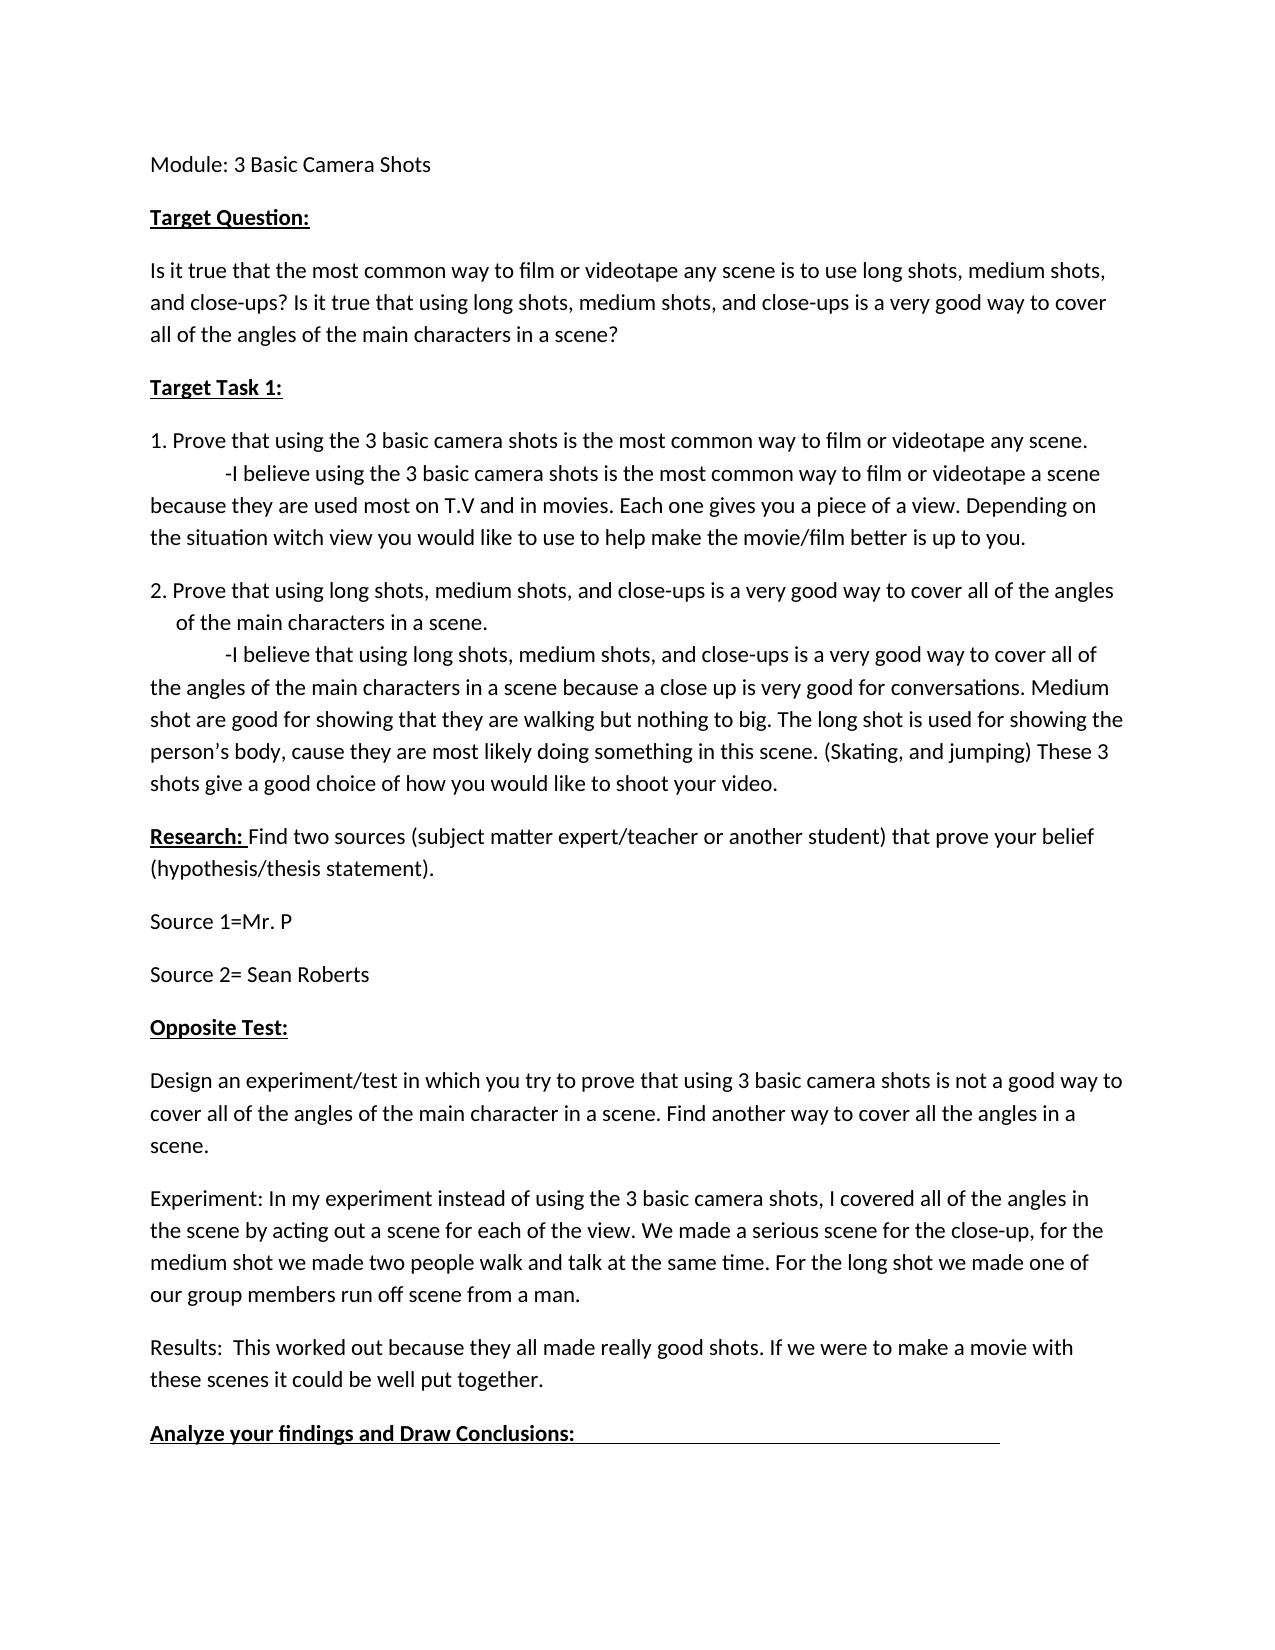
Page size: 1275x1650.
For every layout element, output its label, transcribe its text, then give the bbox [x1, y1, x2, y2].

list 2. Prove that using long shots, medium shots, and close-ups is a very good way to cover all of the angles [150, 576, 1125, 604]
text Target Question: [150, 203, 1125, 231]
text Module: 3 Basic Camera Shots [150, 150, 1125, 178]
text Source 1=Mr. P [150, 907, 1125, 935]
text Research: Find two sources (subject matter expert/teacher or another student) that prove your belief (hypothesis/thesis statement). [150, 822, 1125, 882]
list -I believe that using long shots, medium shots, and close-ups is a very good way to cover all of the angles of the main characters in a scene because a close up is very good for conversations. Medium shot are good for showing that they are walking but nothing to big. The long shot is used for showing the person’s body, cause they are most likely doing something in this scene. (Skating, and jumping) These 3 shots give a good choice of how you would like to shoot your video. [150, 640, 1125, 797]
text Analyze your findings and Draw Conclusions: [150, 1419, 1125, 1447]
text Experiment: In my experiment instead of using the 3 basic camera shots, I covered all of the angles in the scene by acting out a scene for each of the view. We made a serious scene for the close-up, for the medium shot we made two people walk and talk at the same time. For the long shot we made one of our group members run off scene from a man. [150, 1184, 1125, 1308]
text Target Task 1: [150, 373, 1125, 401]
text Design an experiment/test in which you try to prove that using 3 basic camera shots is not a good way to cover all of the angles of the main character in a scene. Find another way to cover all the angles in a scene. [150, 1066, 1125, 1159]
text Opposite Test: [150, 1013, 1125, 1041]
text Is it true that the most common way to film or videotape any scene is to use long shots, medium shots, and close-ups? Is it true that using long shots, medium shots, and close-ups is a very good way to cover all of the angles of the main characters in a scene? [150, 256, 1125, 348]
text Source 2= Sean Roberts [150, 960, 1125, 988]
text Results: This worked out because they all made really good shots. If we were to make a movie with these scenes it could be well put together. [150, 1333, 1125, 1394]
list of the main characters in a scene. [150, 608, 1125, 636]
text 1. Prove that using the 3 basic camera shots is the most common way to film or videotape any scene. -I believe using the 3 basic camera shots is the most common way to film or videotape a scene because they are used most on T.V and in movies. Each one gives you a piece of a view. Depending on the situation witch view you would like to use to help make the movie/film better is up to you. [150, 426, 1125, 551]
